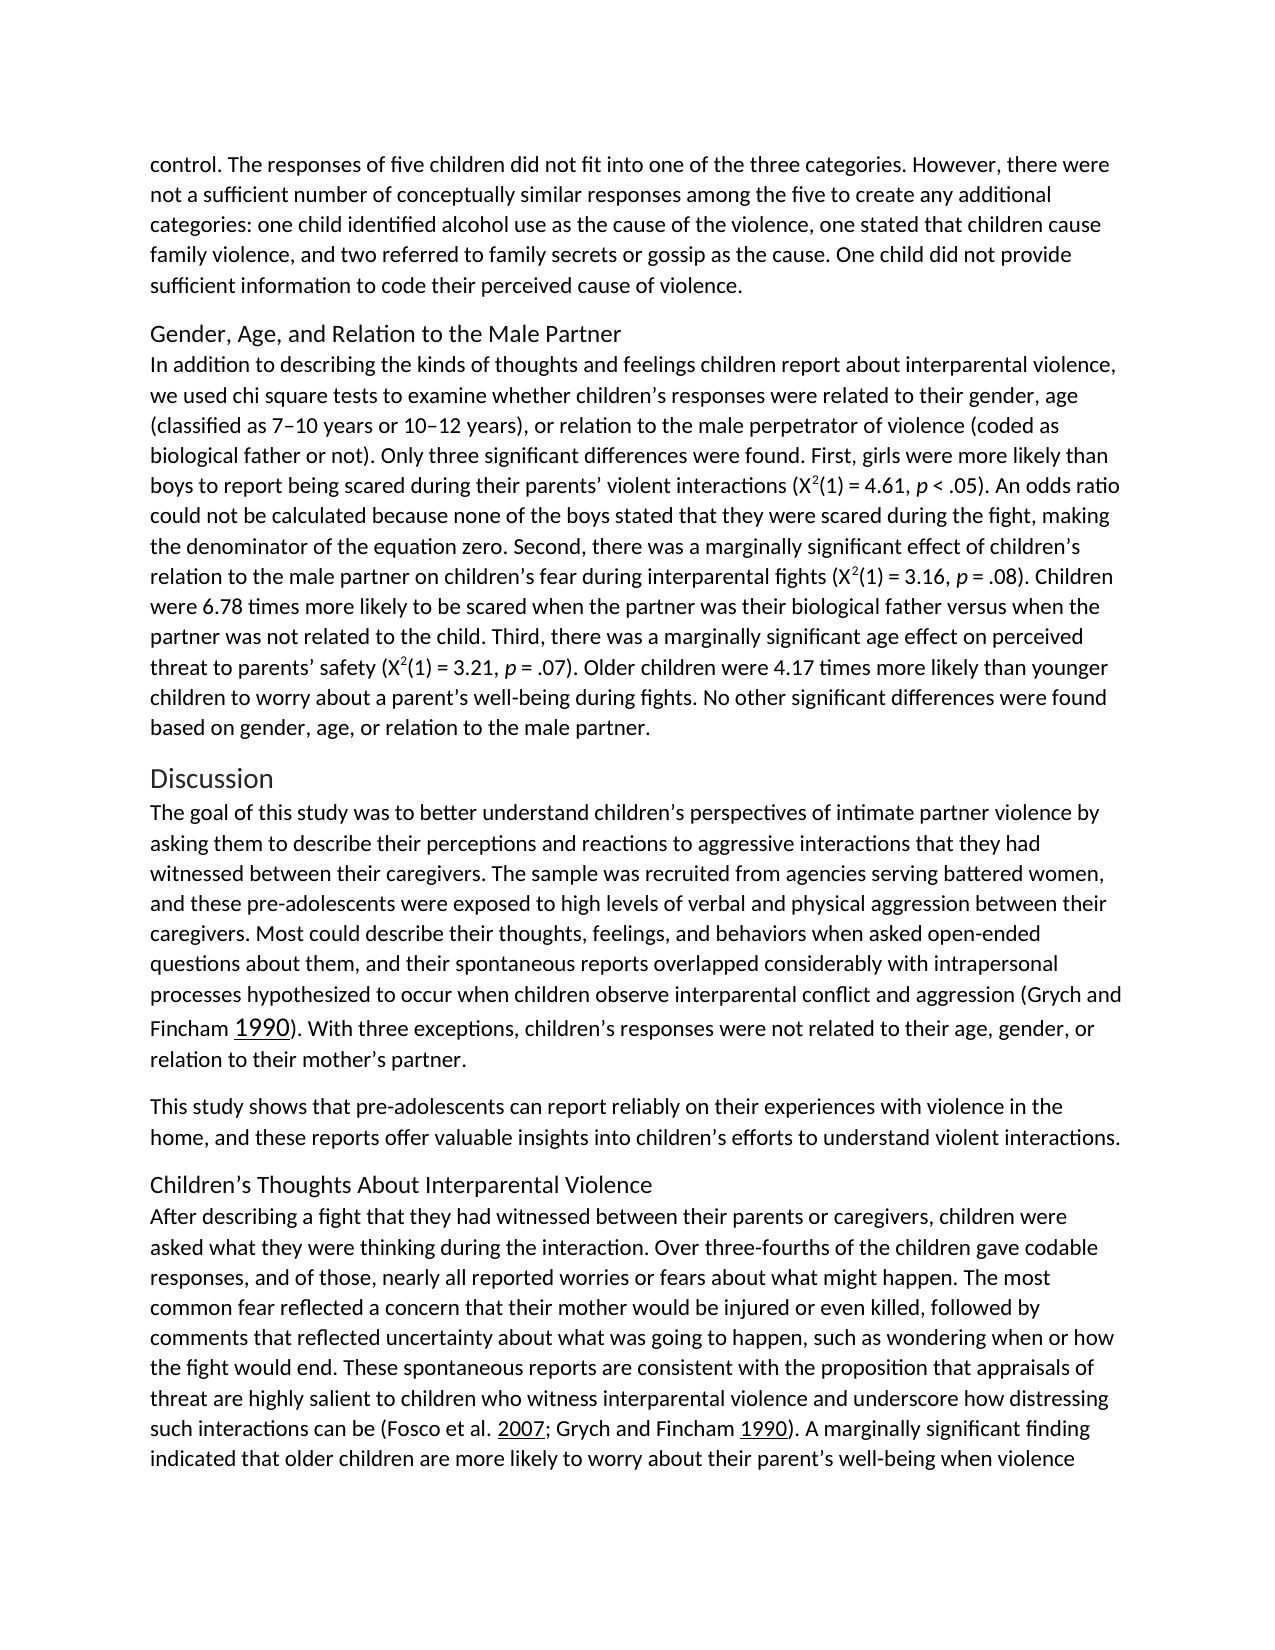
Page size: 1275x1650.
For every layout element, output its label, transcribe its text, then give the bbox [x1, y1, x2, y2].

subtitle Children’s Thoughts About Interparental Violence [150, 1169, 1125, 1200]
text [150, 1202, 1125, 1472]
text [150, 150, 1125, 299]
text The goal of this study was to better understand children’s perspectives of intimate partner violence by asking them to describe their perceptions and reactions to aggressive interactions that they had witnessed between their caregivers. The sample was recruited from agencies serving battered women, and these pre-adolescents were exposed to high levels of verbal and physical aggression between their caregivers. Most could describe their thoughts, feelings, and behaviors when asked open-ended questions about them, and their spontaneous reports overlapped considerably with intrapersonal processes hypothesized to occur when children observe interparental conflict and aggression (Grych and Fincham 1990). With three exceptions, children’s responses were not related to their age, gender, or relation to their mother’s partner. [150, 798, 1125, 1073]
subtitle Gender, Age, and Relation to the Male Partner [150, 318, 1125, 348]
subtitle Discussion [150, 760, 1125, 796]
text In addition to describing the kinds of thoughts and feelings children report about interparental violence, we used chi square tests to examine whether children’s responses were related to their gender, age (classified as 7–10 years or 10–12 years), or relation to the male perpetrator of violence (coded as biological father or not). Only three significant differences were found. First, girls were more likely than boys to report being scared during their parents’ violent interactions (X2(1) = 4.61, p < .05). An odds ratio could not be calculated because none of the boys stated that they were scared during the fight, making the denominator of the equation zero. Second, there was a marginally significant effect of children’s relation to the male partner on children’s fear during interparental fights (X2(1) = 3.16, p = .08). Children were 6.78 times more likely to be scared when the partner was their biological father versus when the partner was not related to the child. Third, there was a marginally significant age effect on perceived threat to parents’ safety (X2(1) = 3.21, p = .07). Older children were 4.17 times more likely than younger children to worry about a parent’s well-being during fights. No other significant differences were found based on gender, age, or relation to the male partner. [150, 351, 1125, 741]
text This study shows that pre-adolescents can report reliably on their experiences with violence in the home, and these reports offer valuable insights into children’s efforts to understand violent interactions. [150, 1092, 1125, 1151]
